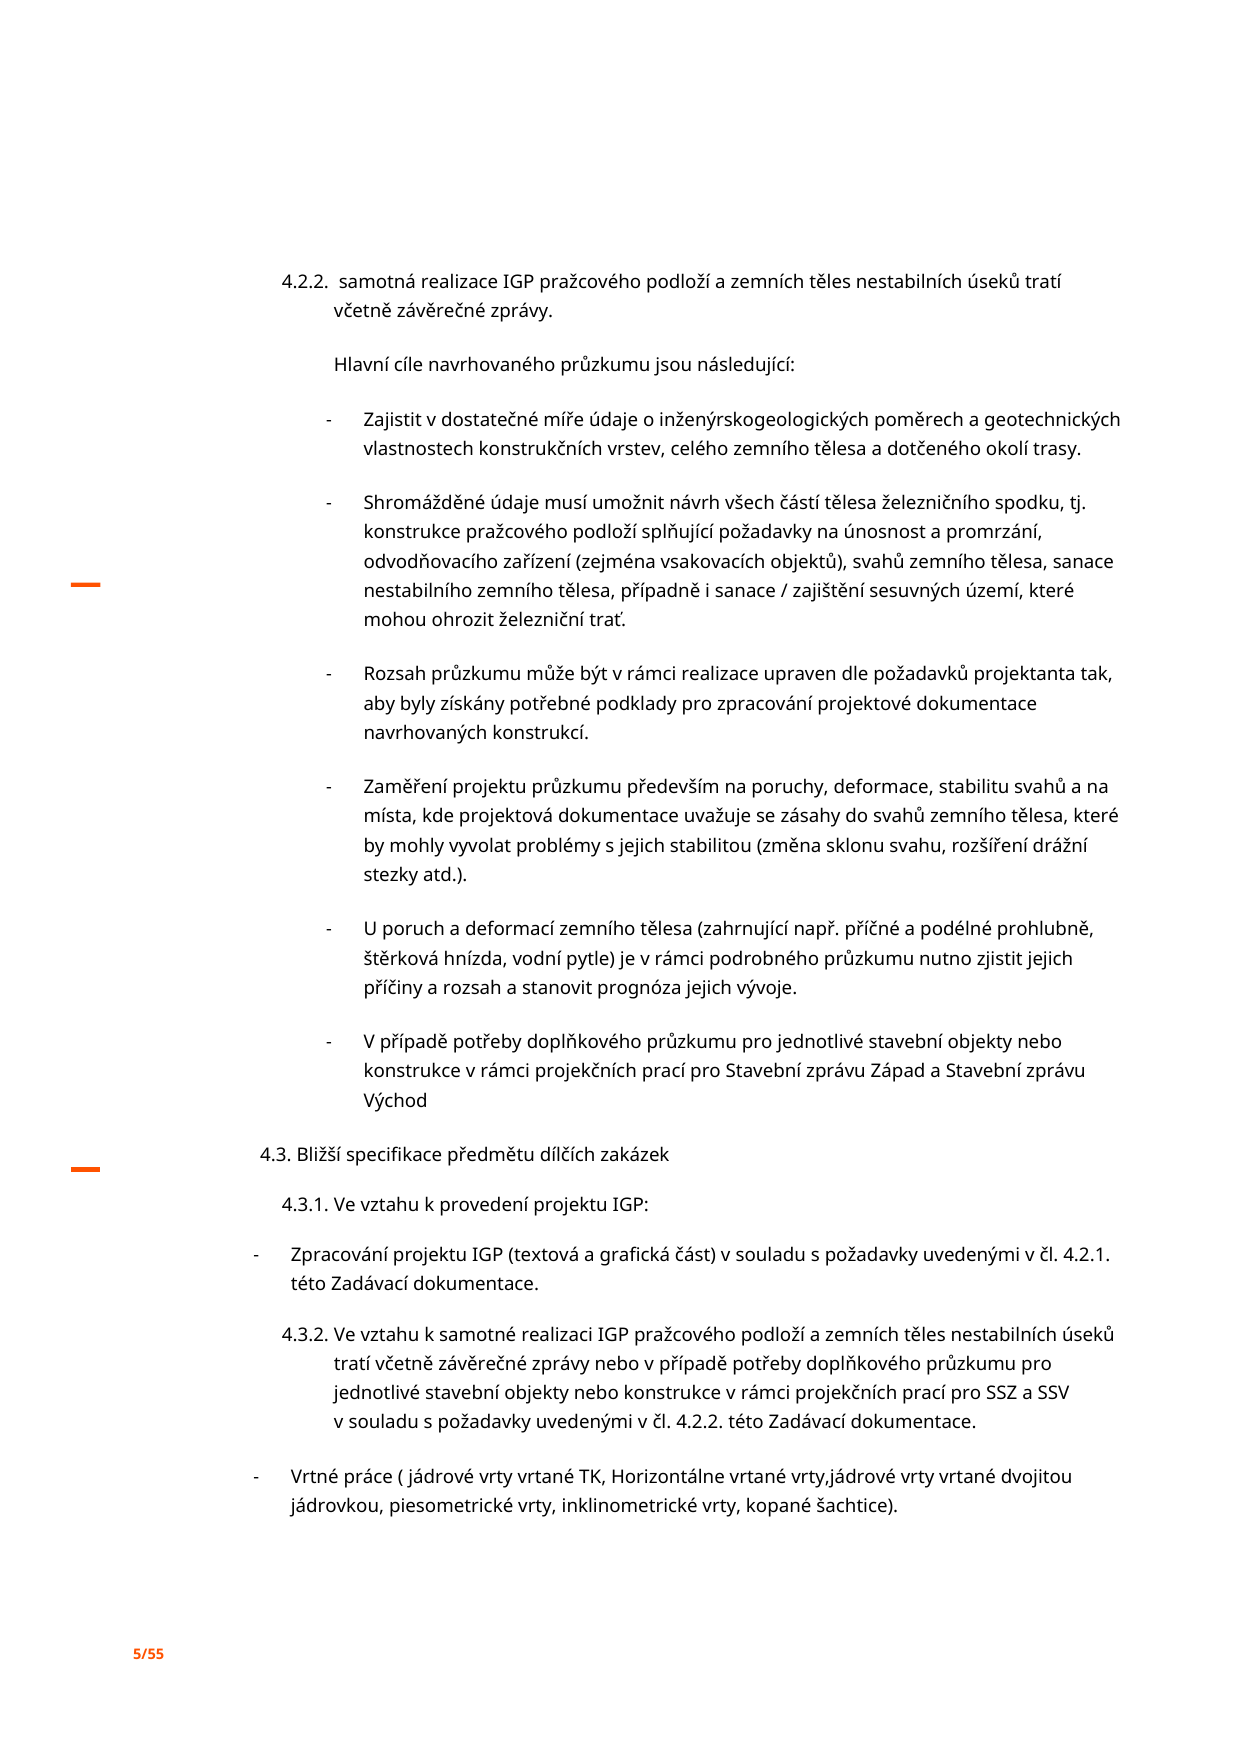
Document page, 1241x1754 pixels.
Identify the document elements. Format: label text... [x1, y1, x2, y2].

list Zaměření projektu průzkumu především na poruchy, deformace, stabilitu svahů a na místa, kde projektová dokumentace uvažuje se zásahy do svahů zemního tělesa, které by mohly vyvolat problémy s jejich stabilitou (změna sklonu svahu, rozšíření drážní stezky atd.). [326, 773, 1122, 887]
list Hlavní cíle navrhovaného průzkumu jsou následující: [334, 352, 1122, 377]
list Vrtné práce ( jádrové vrty vrtané TK, Horizontálne vrtané vrty,jádrové vrty vrtané dvojitou jádrovkou, piesometrické vrty, inklinometrické vrty, kopané šachtice). [253, 1463, 1122, 1518]
list V případě potřeby doplňkového průzkumu pro jednotlivé stavební objekty nebo konstrukce v rámci projekčních prací pro Stavební zprávu Západ a Stavební zprávu Východ [326, 1028, 1122, 1112]
list Shromážděné údaje musí umožnit návrh všech částí tělesa železničního spodku, tj. konstrukce pražcového podloží splňující požadavky na únosnost a promrzání, odvodňovacího zařízení (zejména vsakovacích objektů), svahů zemního tělesa, sanace nestabilního zemního tělesa, případně i sanace / zajištění sesuvných území, které mohou ohrozit železniční trať. [326, 489, 1122, 632]
text samotná realizace IGP pražcového podloží a zemních těles nestabilních úseků tratí včetně závěrečné zprávy. [334, 268, 1122, 323]
text Bližší specifikace předmětu dílčích zakázek [260, 1141, 1122, 1167]
list U poruch a deformací zemního tělesa (zahrnující např. příčné a podélné prohlubně, štěrková hnízda, vodní pytle) je v rámci podrobného průzkumu nutno zjistit jejich příčiny a rozsah a stanovit prognóza jejich vývoje. [326, 916, 1122, 1000]
list Zajistit v dostatečné míře údaje o inženýrskogeologických poměrech a geotechnických vlastnostech konstrukčních vrstev, celého zemního tělesa a dotčeného okolí trasy. [326, 406, 1122, 461]
list Rozsah průzkumu může být v rámci realizace upraven dle požadavků projektanta tak, aby byly získány potřebné podklady pro zpracování projektové dokumentace navrhovaných konstrukcí. [326, 661, 1122, 745]
list Zpracování projektu IGP (textová a grafická část) v souladu s požadavky uvedenými v čl. 4.2.1. této Zadávací dokumentace. [253, 1241, 1122, 1296]
text Ve vztahu k samotné realizaci IGP pražcového podloží a zemních těles nestabilních úseků tratí včetně závěrečné zprávy nebo v případě potřeby doplňkového průzkumu pro jednotlivé stavební objekty nebo konstrukce v rámci projekčních prací pro SSZ a SSV v souladu s požadavky uvedenými v čl. 4.2.2. této Zadávací dokumentace. [334, 1321, 1122, 1434]
text Ve vztahu k provedení projektu IGP: [334, 1191, 1122, 1217]
